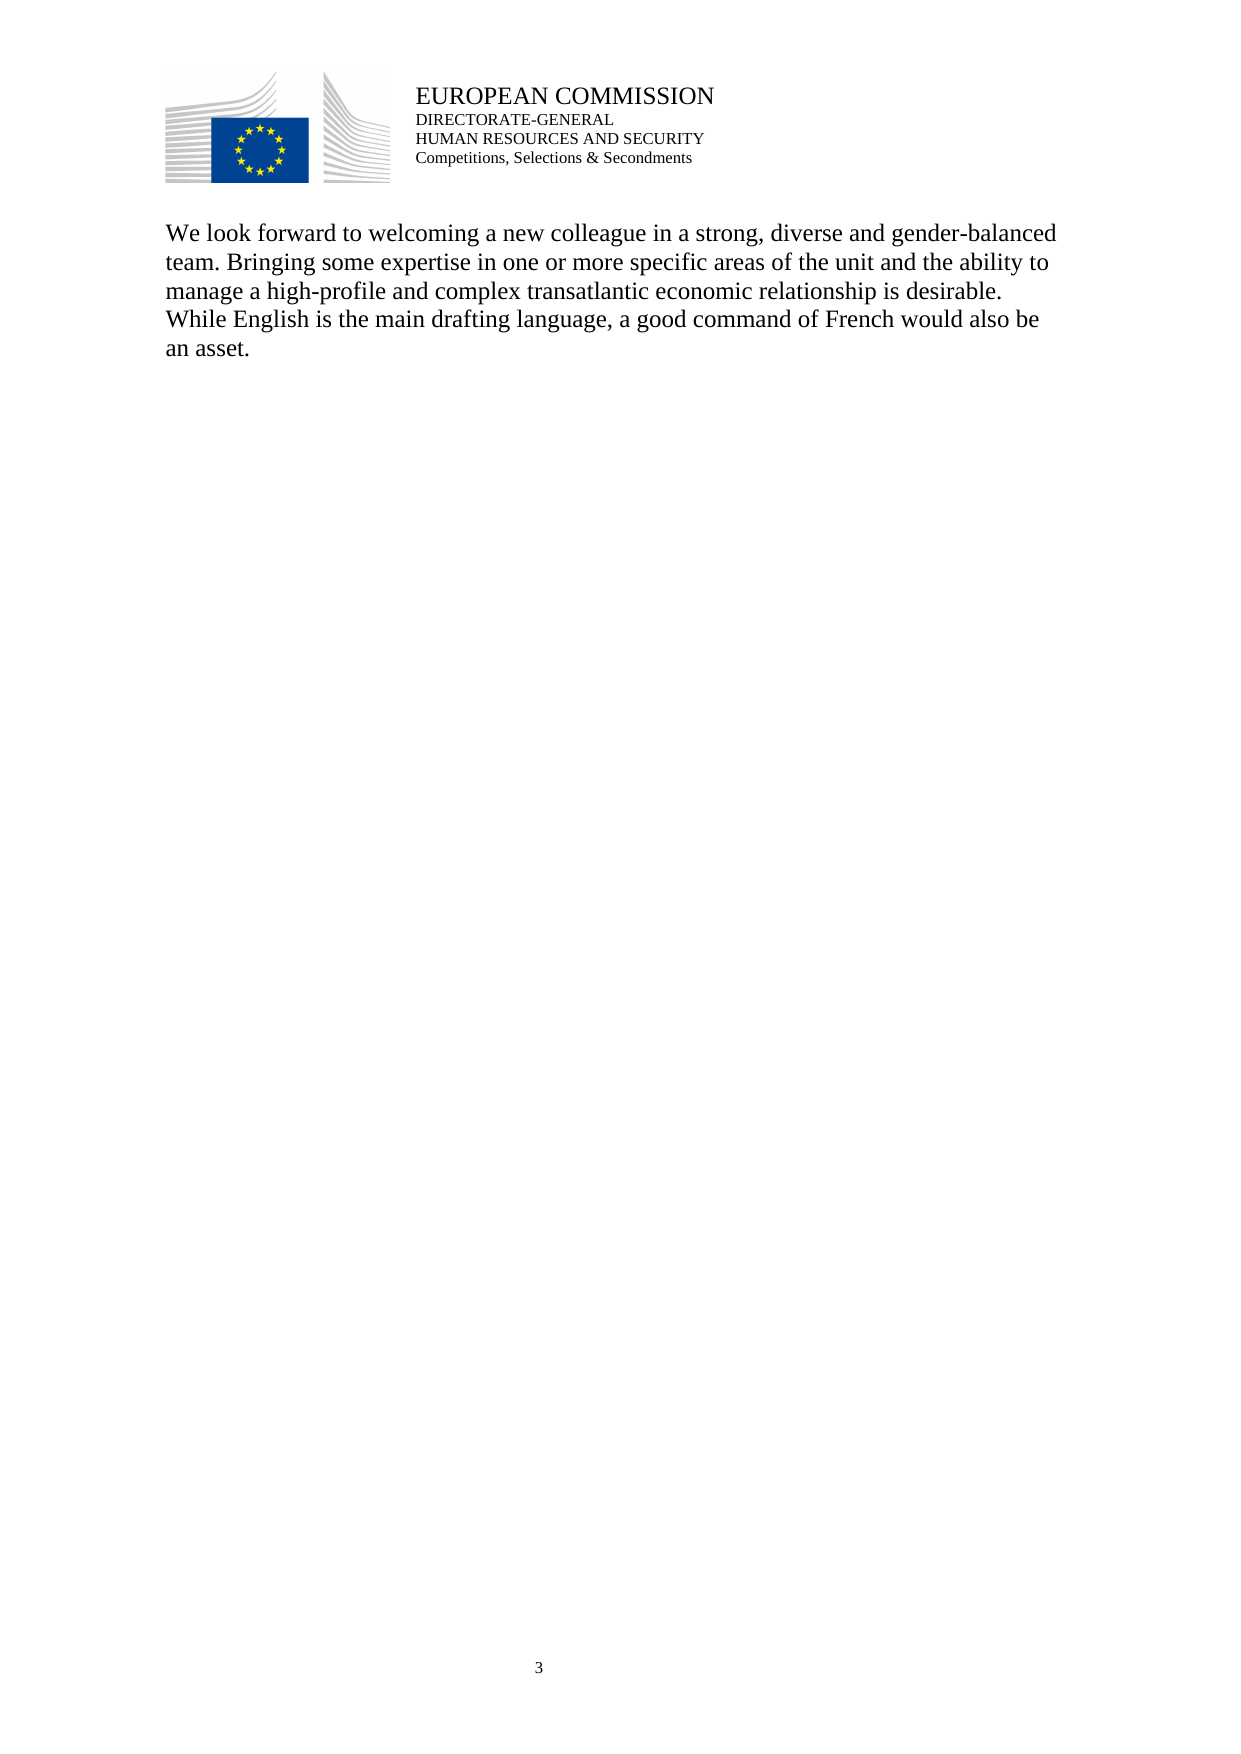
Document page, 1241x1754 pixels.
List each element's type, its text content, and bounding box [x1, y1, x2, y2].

text We look forward to welcoming a new colleague in a strong, diverse and gender-balanced team. Bringing some expertise in one or more specific areas of the unit and the ability to manage a high-profile and complex transatlantic economic relationship is desirable. While English is the main drafting language, a good command of French would also be an asset. [165, 134, 1063, 362]
picture [165, 71, 391, 183]
